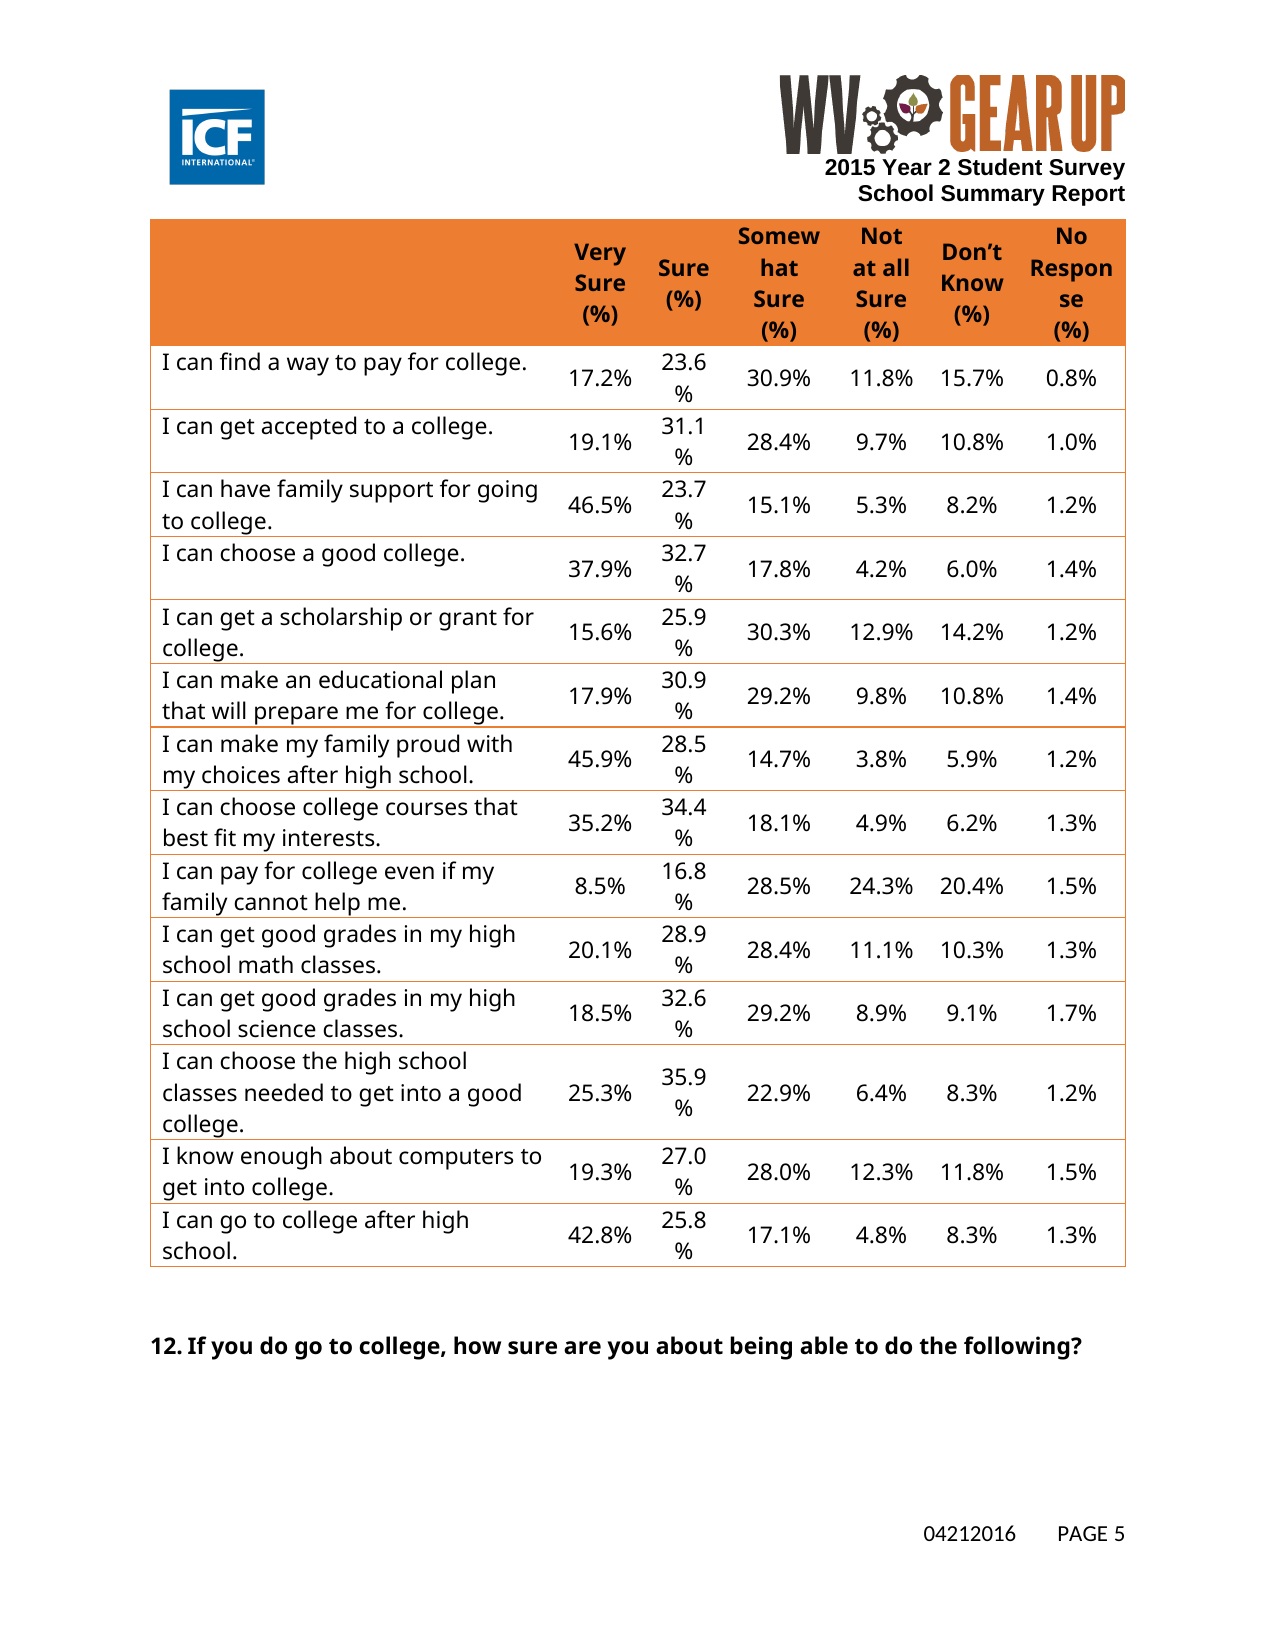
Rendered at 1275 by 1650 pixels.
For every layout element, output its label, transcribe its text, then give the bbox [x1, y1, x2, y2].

table_cell 9.1% [927, 982, 1017, 1044]
table_cell 18.5% [555, 982, 646, 1044]
table_cell 19.1% [555, 410, 646, 472]
table_cell I can find a way to pay for college. [151, 346, 555, 409]
table_cell 8.9% [836, 982, 927, 1044]
table_cell 42.8% [555, 1204, 646, 1266]
table_cell 4.9% [836, 791, 927, 853]
table_cell 15.6% [555, 600, 646, 663]
table_cell I can make my family proud with my choices after high school. [151, 728, 555, 790]
table_header [151, 220, 555, 345]
table_cell 35.9% [646, 1045, 722, 1139]
table_cell 11.1% [836, 918, 927, 981]
table_cell 8.2% [927, 473, 1017, 536]
table_cell 20.4% [927, 855, 1017, 917]
table_cell 14.2% [927, 600, 1017, 663]
table_cell 5.3% [836, 473, 927, 536]
table_cell 12.9% [836, 600, 927, 663]
table_cell 32.7% [646, 537, 722, 599]
table_cell 10.8% [927, 664, 1017, 726]
table_cell 11.8% [836, 346, 927, 409]
table_header Very Sure (%) [555, 220, 646, 345]
table_cell I can have family support for going to college. [151, 473, 555, 536]
table_cell 9.8% [836, 664, 927, 726]
table_cell 1.4% [1017, 537, 1125, 599]
table_cell 1.3% [1017, 1204, 1125, 1266]
table_cell 23.6% [646, 346, 722, 409]
table_cell 16.8% [646, 855, 722, 917]
table_cell 46.5% [555, 473, 646, 536]
table_cell 32.6% [646, 982, 722, 1044]
table_cell I can get accepted to a college. [151, 410, 555, 472]
table_cell 15.7% [927, 346, 1017, 409]
table_cell 14.7% [722, 728, 836, 790]
table_cell 28.0% [722, 1140, 836, 1202]
table_cell I can choose the high school classes needed to get into a good college. [151, 1045, 555, 1139]
table_cell 34.4% [646, 791, 722, 853]
table_cell 6.0% [927, 537, 1017, 599]
table_cell I can get good grades in my high school math classes. [151, 918, 555, 981]
table_cell 28.9% [646, 918, 722, 981]
table_cell I can choose a good college. [151, 537, 555, 599]
table_cell 12.3% [836, 1140, 927, 1202]
table_cell 1.3% [1017, 918, 1125, 981]
table_cell 30.9% [722, 346, 836, 409]
table_cell 18.1% [722, 791, 836, 853]
table_cell 1.4% [1017, 664, 1125, 726]
table_cell 1.5% [1017, 855, 1125, 917]
table_cell I can get a scholarship or grant for college. [151, 600, 555, 663]
table_cell 1.3% [1017, 791, 1125, 853]
table_cell 25.3% [555, 1045, 646, 1139]
table_header Not at all Sure (%) [836, 220, 927, 345]
table_cell 28.5% [722, 855, 836, 917]
table_cell 1.5% [1017, 1140, 1125, 1202]
table_cell 8.3% [927, 1045, 1017, 1139]
table_cell 1.2% [1017, 1045, 1125, 1139]
table_cell 23.7% [646, 473, 722, 536]
table_cell 6.2% [927, 791, 1017, 853]
table_cell I can get good grades in my high school science classes. [151, 982, 555, 1044]
list If you do go to college, how sure are you about being able to do the following? [150, 1329, 1125, 1361]
table_cell 17.1% [722, 1204, 836, 1266]
table_cell 28.4% [722, 918, 836, 981]
table_header Don’t Know (%) [927, 220, 1017, 345]
table_cell 15.1% [722, 473, 836, 536]
table_cell 37.9% [555, 537, 646, 599]
table_cell 20.1% [555, 918, 646, 981]
picture [779, 75, 1125, 154]
table_cell 6.4% [836, 1045, 927, 1139]
table_cell I can pay for college even if my family cannot help me. [151, 855, 555, 917]
table_cell I can make an educational plan that will prepare me for college. [151, 664, 555, 726]
table_cell 28.5% [646, 728, 722, 790]
table_cell 30.9% [646, 664, 722, 726]
table_cell 25.9% [646, 600, 722, 663]
table_cell 22.9% [722, 1045, 836, 1139]
table_cell 10.3% [927, 918, 1017, 981]
table_cell 29.2% [722, 664, 836, 726]
table_cell I can go to college after high school. [151, 1204, 555, 1266]
table_cell I can choose college courses that best fit my interests. [151, 791, 555, 853]
table_cell 10.8% [927, 410, 1017, 472]
table_cell 29.2% [722, 982, 836, 1044]
table_cell 25.8% [646, 1204, 722, 1266]
table_cell 9.7% [836, 410, 927, 472]
table_cell 1.7% [1017, 982, 1125, 1044]
table_cell 4.8% [836, 1204, 927, 1266]
table_cell 8.5% [555, 855, 646, 917]
table_cell 45.9% [555, 728, 646, 790]
table_cell 28.4% [722, 410, 836, 472]
table_cell 19.3% [555, 1140, 646, 1202]
table_cell 17.8% [722, 537, 836, 599]
table_cell 1.2% [1017, 600, 1125, 663]
table_cell 30.3% [722, 600, 836, 663]
table_cell 5.9% [927, 728, 1017, 790]
table_cell 8.3% [927, 1204, 1017, 1266]
table_cell 11.8% [927, 1140, 1017, 1202]
table_header Sure (%) [646, 220, 722, 345]
table_cell 17.9% [555, 664, 646, 726]
table_cell 0.8% [1017, 346, 1125, 409]
table_cell 4.2% [836, 537, 927, 599]
table_cell 3.8% [836, 728, 927, 790]
table_cell 1.0% [1017, 410, 1125, 472]
table_cell 24.3% [836, 855, 927, 917]
table_cell 27.0% [646, 1140, 722, 1202]
picture [167, 87, 268, 188]
table_cell 31.1% [646, 410, 722, 472]
table_cell 35.2% [555, 791, 646, 853]
table_cell 1.2% [1017, 728, 1125, 790]
table_cell 17.2% [555, 346, 646, 409]
table_header No Response (%) [1017, 220, 1125, 345]
table_cell 1.2% [1017, 473, 1125, 536]
table_cell I know enough about computers to get into college. [151, 1140, 555, 1202]
table_header Somewhat Sure (%) [722, 220, 836, 345]
